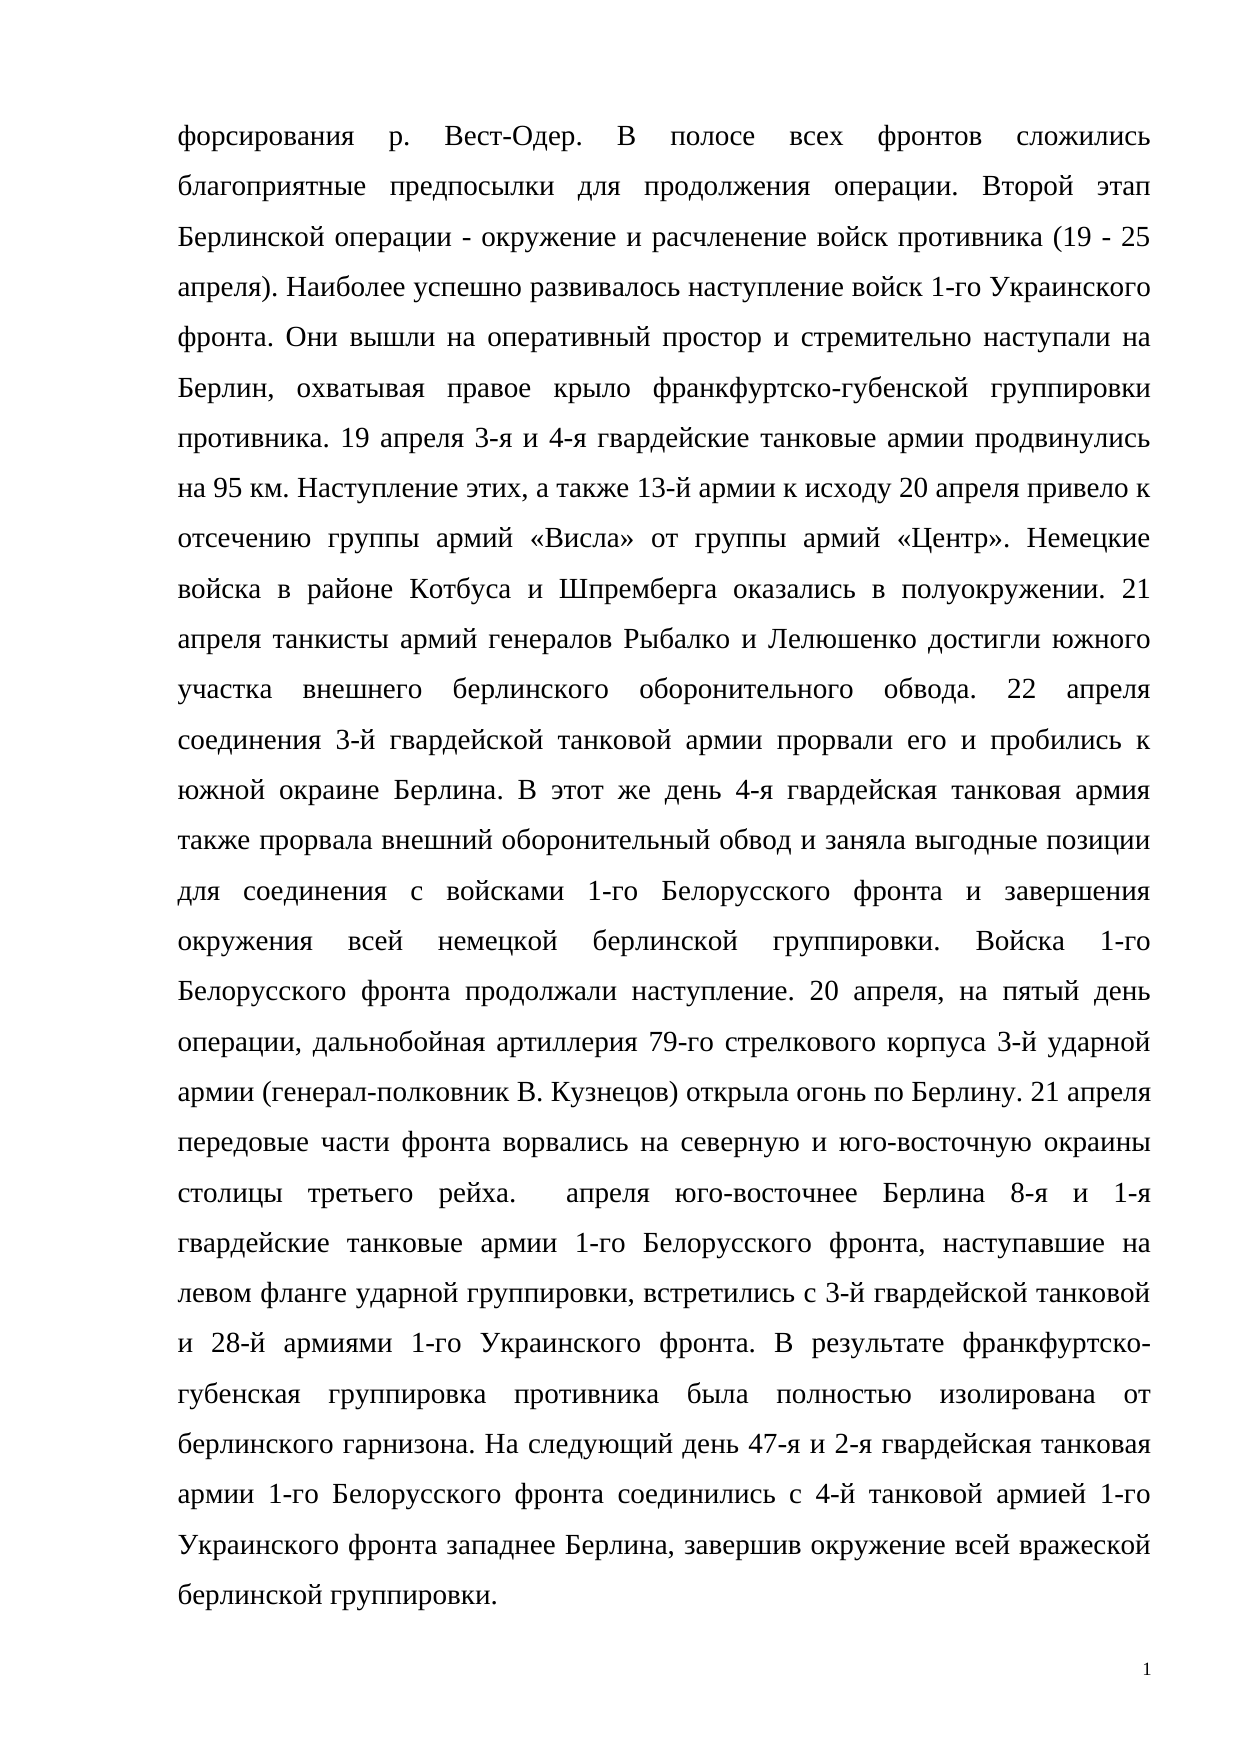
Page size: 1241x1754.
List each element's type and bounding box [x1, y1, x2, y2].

text [177, 118, 1152, 1611]
